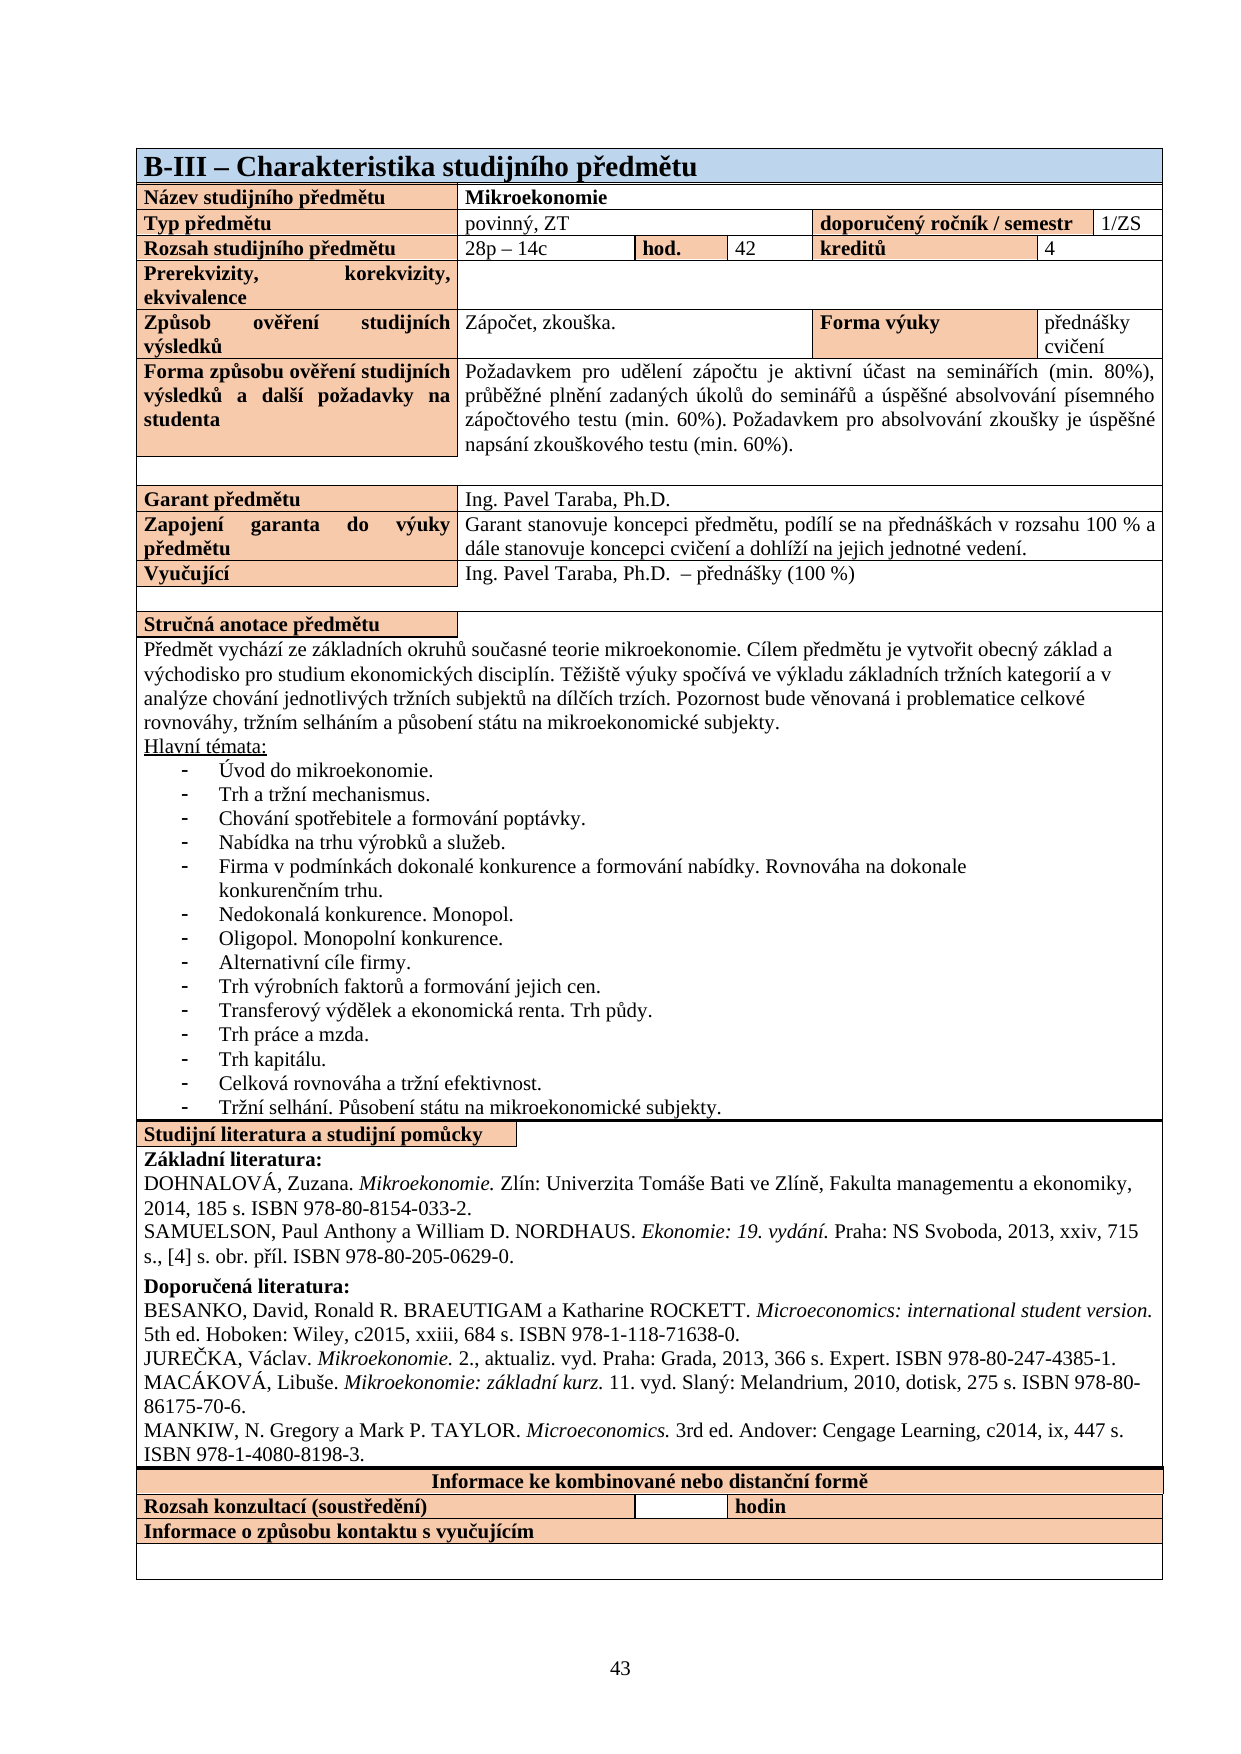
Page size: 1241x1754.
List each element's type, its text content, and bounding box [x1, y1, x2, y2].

table_cell 4 [1038, 236, 1162, 259]
table_cell B-III – Charakteristika studijního předmětu [137, 149, 1162, 182]
table_cell [458, 261, 1162, 309]
table_cell Stručná anotace předmětu [137, 612, 457, 636]
table_cell [458, 612, 1162, 636]
table_cell doporučený ročník / semestr [813, 210, 1093, 234]
table_cell [137, 1544, 1162, 1579]
table_cell Garant předmětu [137, 486, 457, 511]
table_cell Zapojení garanta do výuky předmětu [137, 512, 457, 560]
table_cell přednášky cvičení [1038, 310, 1162, 358]
table_cell hodin [728, 1495, 1162, 1518]
table_cell Prerekvizity, korekvizity, ekvivalence [137, 261, 457, 309]
table_cell Forma výuky [813, 310, 1037, 358]
table_cell Vyučující [137, 561, 457, 586]
table_cell Zápočet, zkouška. [458, 310, 812, 358]
table_cell Název studijního předmětu [137, 185, 457, 209]
table_cell 1/ZS [1094, 210, 1162, 234]
table_cell [137, 586, 1162, 611]
table_cell Požadavkem pro udělení zápočtu je aktivní účast na seminářích (min. 80%), průběžné plnění zadaných úkolů do seminářů a úspěšné absolvování písemného zápočtového testu (min. 60%). Požadavkem pro absolvování zkoušky je úspěšné napsání zkouškového testu (min. 60%). [458, 359, 1162, 456]
table_cell Studijní literatura a studijní pomůcky [137, 1122, 516, 1146]
table_cell Informace o způsobu kontaktu s vyučujícím [137, 1519, 1162, 1543]
table_cell [517, 1122, 1162, 1146]
table_cell hod. [636, 236, 727, 259]
table_cell Způsob ověření studijních výsledků [137, 310, 457, 358]
table_cell Předmět vychází ze základních okruhů současné teorie mikroekonomie. Cílem předmětu je vytvořit obecný základ a východisko pro studium ekonomických disciplín. Těžiště výuky spočívá ve výkladu základních tržních kategorií a v analýze chování jednotlivých tržních subjektů na dílčích trzích. Pozornost bude věnovaná i problematice celkové rovnováhy, tržním selháním a působení státu na mikroekonomické subjekty. Hlavní témata: Úvod do mikroekonomie. Trh a tržní mechanismus. Chování spotřebitele a formování poptávky. Nabídka na trhu výrobků a služeb. Firma v podmínkách dokonalé konkurence a formování nabídky. Rovnováha na dokonale konkurenčním trhu. Nedokonalá konkurence. Monopol. Oligopol. Monopolní konkurence. Alternativní cíle firmy. Trh výrobních faktorů a formování jejich cen. Transferový výdělek a ekonomická renta. Trh půdy. Trh práce a mzda. Trh kapitálu. Celková rovnováha a tržní efektivnost. Tržní selhání. Působení státu na mikroekonomické subjekty. [137, 636, 1162, 1119]
table_cell Mikroekonomie [458, 185, 1162, 209]
table_cell Rozsah studijního předmětu [137, 236, 457, 259]
table_cell [137, 456, 1162, 485]
table_cell Informace ke kombinované nebo distanční formě [137, 1470, 1163, 1493]
table_cell [636, 1495, 727, 1518]
table_cell Ing. Pavel Taraba, Ph.D. – přednášky (100 %) [458, 561, 1162, 586]
table_cell Forma způsobu ověření studijních výsledků a další požadavky na studenta [137, 359, 457, 456]
table_cell Ing. Pavel Taraba, Ph.D. [458, 486, 1162, 511]
table_cell 28p – 14c [458, 236, 634, 259]
table_cell povinný, ZT [458, 210, 812, 234]
table_cell kreditů [813, 236, 1037, 259]
table_cell Rozsah konzultací (soustředění) [137, 1495, 634, 1518]
table_cell Garant stanovuje koncepci předmětu, podílí se na přednáškách v rozsahu 100 % a dále stanovuje koncepci cvičení a dohlíží na jejich jednotné vedení. [458, 512, 1162, 560]
table_cell Základní literatura: DOHNALOVÁ, Zuzana. Mikroekonomie. Zlín: Univerzita Tomáše Bati ve Zlíně, Fakulta managementu a ekonomiky, 2014, 185 s. ISBN 978-80-8154-033-2. SAMUELSON, Paul Anthony a William D. NORDHAUS. Ekonomie: 19. vydání. Praha: NS Svoboda, 2013, xxiv, 715 s., [4] s. obr. příl. ISBN 978-80-205-0629-0. Doporučená literatura: BESANKO, David, Ronald R. BRAEUTIGAM a Katharine ROCKETT. Microeconomics: international student version. 5th ed. Hoboken: Wiley, c2015, xxiii, 684 s. ISBN 978-1-118-71638-0. JUREČKA, Václav. Mikroekonomie. 2., aktualiz. vyd. Praha: Grada, 2013, 366 s. Expert. ISBN 978-80-247-4385-1. MACÁKOVÁ, Libuše. Mikroekonomie: základní kurz. 11. vyd. Slaný: Melandrium, 2010, dotisk, 275 s. ISBN 978-80-86175-70-6. MANKIW, N. Gregory a Mark P. TAYLOR. Microeconomics. 3rd ed. Andover: Cengage Learning, c2014, ix, 447 s. ISBN 978-1-4080-8198-3. [137, 1146, 1162, 1466]
table_cell Typ předmětu [137, 210, 457, 234]
table_cell 42 [728, 236, 812, 259]
